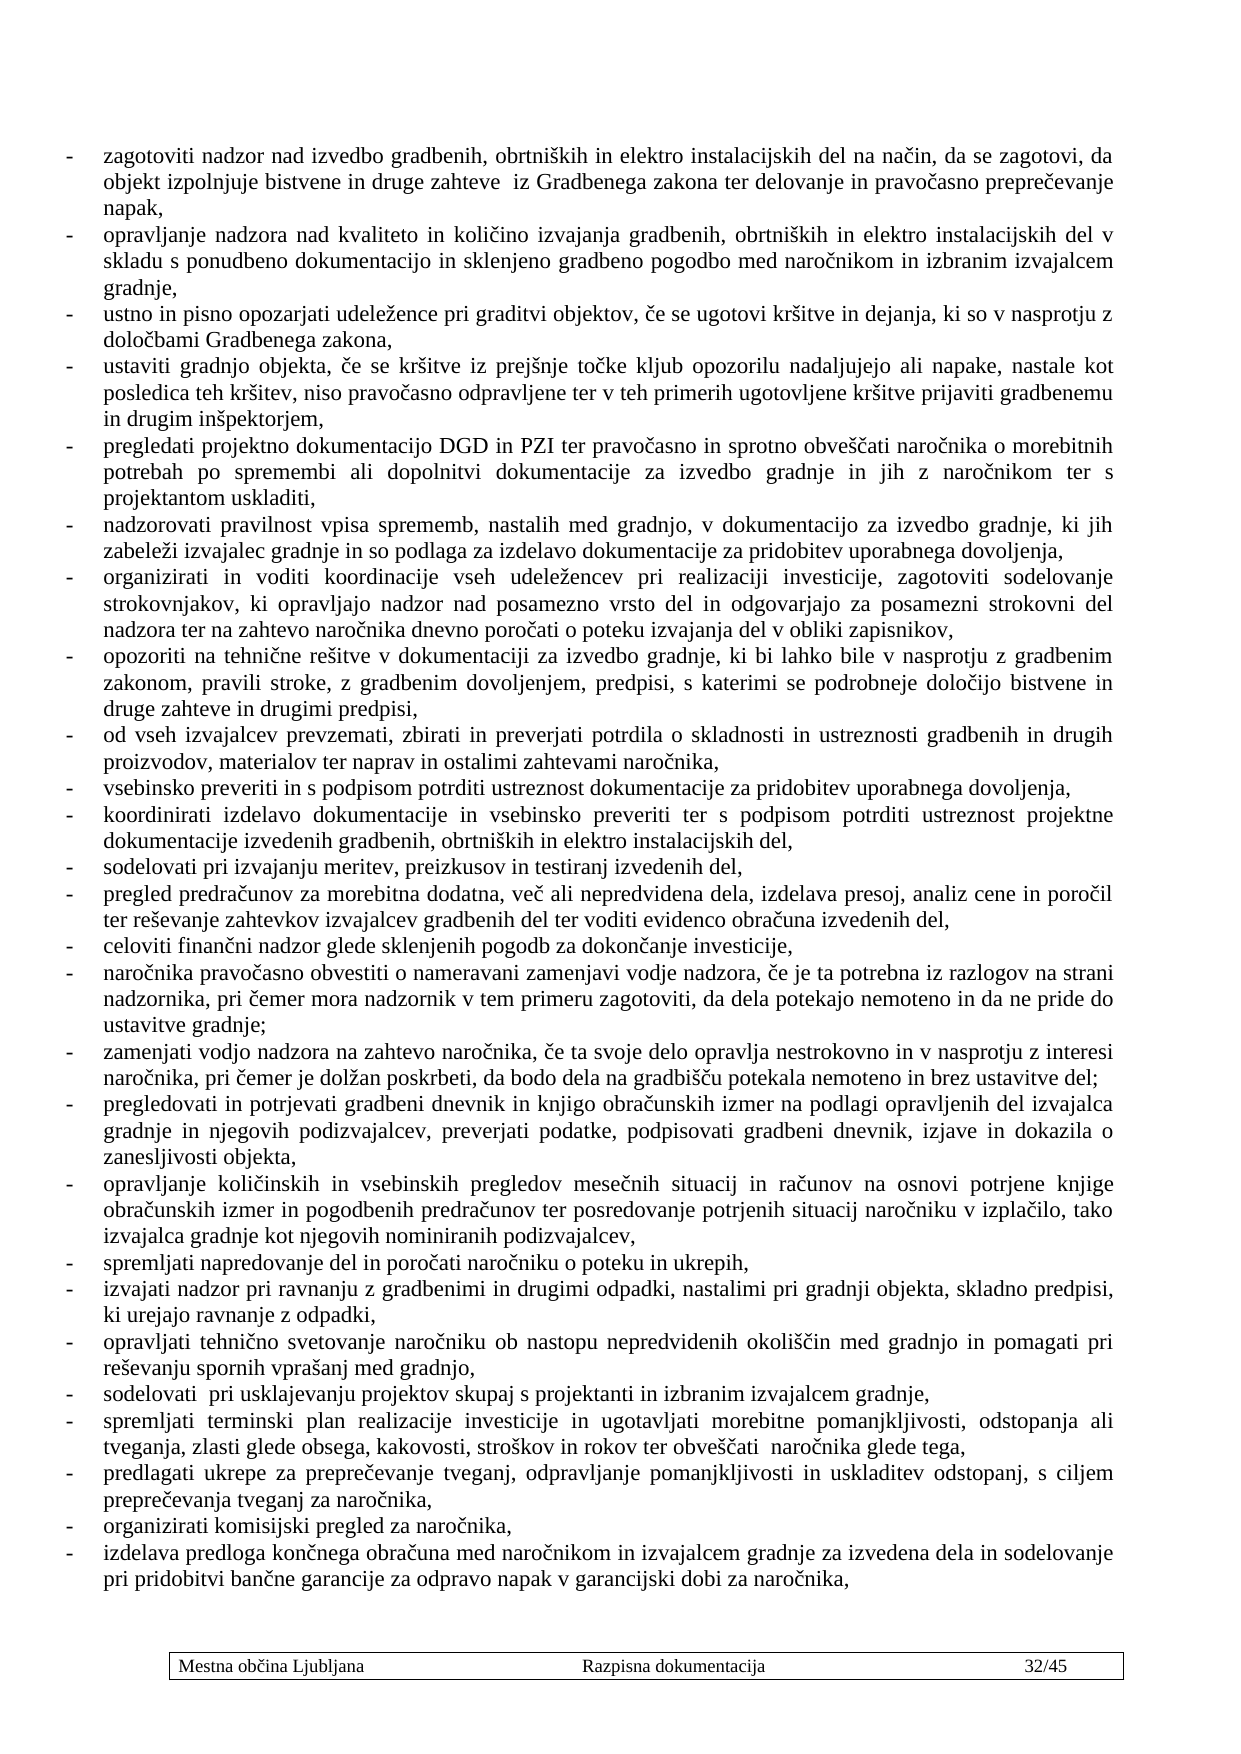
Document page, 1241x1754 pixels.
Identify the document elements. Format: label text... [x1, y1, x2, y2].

list opravljati tehnično svetovanje naročniku ob nastopu nepredvidenih okoliščin med gradnjo in pomagati pri reševanju spornih vprašanj med gradnjo, [66, 1328, 1115, 1380]
list sodelovati pri usklajevanju projektov skupaj s projektanti in izbranim izvajalcem gradnje, [66, 1380, 1115, 1407]
list opozoriti na tehnične rešitve v dokumentaciji za izvedbo gradnje, ki bi lahko bile v nasprotju z gradbenim zakonom, pravili stroke, z gradbenim dovoljenjem, predpisi, s katerimi se podrobneje določijo bistvene in druge zahteve in drugimi predpisi, [66, 642, 1115, 722]
list celoviti finančni nadzor glede sklenjenih pogodb za dokončanje investicije, [66, 932, 1115, 959]
list spremljati napredovanje del in poročati naročniku o poteku in ukrepih, [66, 1249, 1115, 1275]
list predlagati ukrepe za preprečevanje tveganj, odpravljanje pomanjkljivosti in uskladitev odstopanj, s ciljem preprečevanja tveganj za naročnika, [66, 1459, 1115, 1512]
list nadzorovati pravilnost vpisa sprememb, nastalih med gradnjo, v dokumentacijo za izvedbo gradnje, ki jih zabeleži izvajalec gradnje in so podlaga za izdelavo dokumentacije za pridobitev uporabnega dovoljenja, [66, 511, 1115, 563]
list sodelovati pri izvajanju meritev, preizkusov in testiranj izvedenih del, [66, 853, 1115, 880]
list od vseh izvajalcev prevzemati, zbirati in preverjati potrdila o skladnosti in ustreznosti gradbenih in drugih proizvodov, materialov ter naprav in ostalimi zahtevami naročnika, [66, 722, 1115, 774]
list ustaviti gradnjo objekta, če se kršitve iz prejšnje točke kljub opozorilu nadaljujejo ali napake, nastale kot posledica teh kršitev, niso pravočasno odpravljene ter v teh primerih ugotovljene kršitve prijaviti gradbenemu in drugim inšpektorjem, [66, 353, 1115, 432]
list zamenjati vodjo nadzora na zahtevo naročnika, če ta svoje delo opravlja nestrokovno in v nasprotju z interesi naročnika, pri čemer je dolžan poskrbeti, da bodo dela na gradbišču potekala nemoteno in brez ustavitve del; [66, 1038, 1115, 1091]
list spremljati terminski plan realizacije investicije in ugotavljati morebitne pomanjkljivosti, odstopanja ali tveganja, zlasti glede obsega, kakovosti, stroškov in rokov ter obveščati naročnika glede tega, [66, 1407, 1115, 1459]
list pregledati projektno dokumentacijo DGD in PZI ter pravočasno in sprotno obveščati naročnika o morebitnih potrebah po spremembi ali dopolnitvi dokumentacije za izvedbo gradnje in jih z naročnikom ter s projektantom uskladiti, [66, 432, 1115, 511]
list ustno in pisno opozarjati udeležence pri graditvi objektov, če se ugotovi kršitve in dejanja, ki so v nasprotju z določbami Gradbenega zakona, [66, 300, 1115, 353]
list izvajati nadzor pri ravnanju z gradbenimi in drugimi odpadki, nastalimi pri gradnji objekta, skladno predpisi, ki urejajo ravnanje z odpadki, [66, 1275, 1115, 1328]
list izdelava predloga končnega obračuna med naročnikom in izvajalcem gradnje za izvedena dela in sodelovanje pri pridobitvi bančne garancije za odpravo napak v garancijski dobi za naročnika, [66, 1538, 1115, 1591]
list koordinirati izdelavo dokumentacije in vsebinsko preveriti ter s podpisom potrditi ustreznost projektne dokumentacije izvedenih gradbenih, obrtniških in elektro instalacijskih del, [66, 801, 1115, 853]
list organizirati komisijski pregled za naročnika, [66, 1512, 1115, 1538]
list pregled predračunov za morebitna dodatna, več ali nepredvidena dela, izdelava presoj, analiz cene in poročil ter reševanje zahtevkov izvajalcev gradbenih del ter voditi evidenco obračuna izvedenih del, [66, 880, 1115, 932]
list vsebinsko preveriti in s podpisom potrditi ustreznost dokumentacije za pridobitev uporabnega dovoljenja, [66, 774, 1115, 801]
list opravljanje nadzora nad kvaliteto in količino izvajanja gradbenih, obrtniških in elektro instalacijskih del v skladu s ponudbeno dokumentacijo in sklenjeno gradbeno pogodbo med naročnikom in izbranim izvajalcem gradnje, [66, 221, 1115, 300]
list naročnika pravočasno obvestiti o nameravani zamenjavi vodje nadzora, če je ta potrebna iz razlogov na strani nadzornika, pri čemer mora nadzornik v tem primeru zagotoviti, da dela potekajo nemoteno in da ne pride do ustavitve gradnje; [66, 959, 1115, 1038]
list pregledovati in potrjevati gradbeni dnevnik in knjigo obračunskih izmer na podlagi opravljenih del izvajalca gradnje in njegovih podizvajalcev, preverjati podatke, podpisovati gradbeni dnevnik, izjave in dokazila o zanesljivosti objekta, [66, 1091, 1115, 1169]
list zagotoviti nadzor nad izvedbo gradbenih, obrtniških in elektro instalacijskih del na način, da se zagotovi, da objekt izpolnjuje bistvene in druge zahteve iz Gradbenega zakona ter delovanje in pravočasno preprečevanje napak, [66, 142, 1115, 221]
list opravljanje količinskih in vsebinskih pregledov mesečnih situacij in računov na osnovi potrjene knjige obračunskih izmer in pogodbenih predračunov ter posredovanje potrjenih situacij naročniku v izplačilo, tako izvajalca gradnje kot njegovih nominiranih podizvajalcev, [66, 1169, 1115, 1249]
list organizirati in voditi koordinacije vseh udeležencev pri realizaciji investicije, zagotoviti sodelovanje strokovnjakov, ki opravljajo nadzor nad posamezno vrsto del in odgovarjajo za posamezni strokovni del nadzora ter na zahtevo naročnika dnevno poročati o poteku izvajanja del v obliki zapisnikov, [66, 563, 1115, 642]
